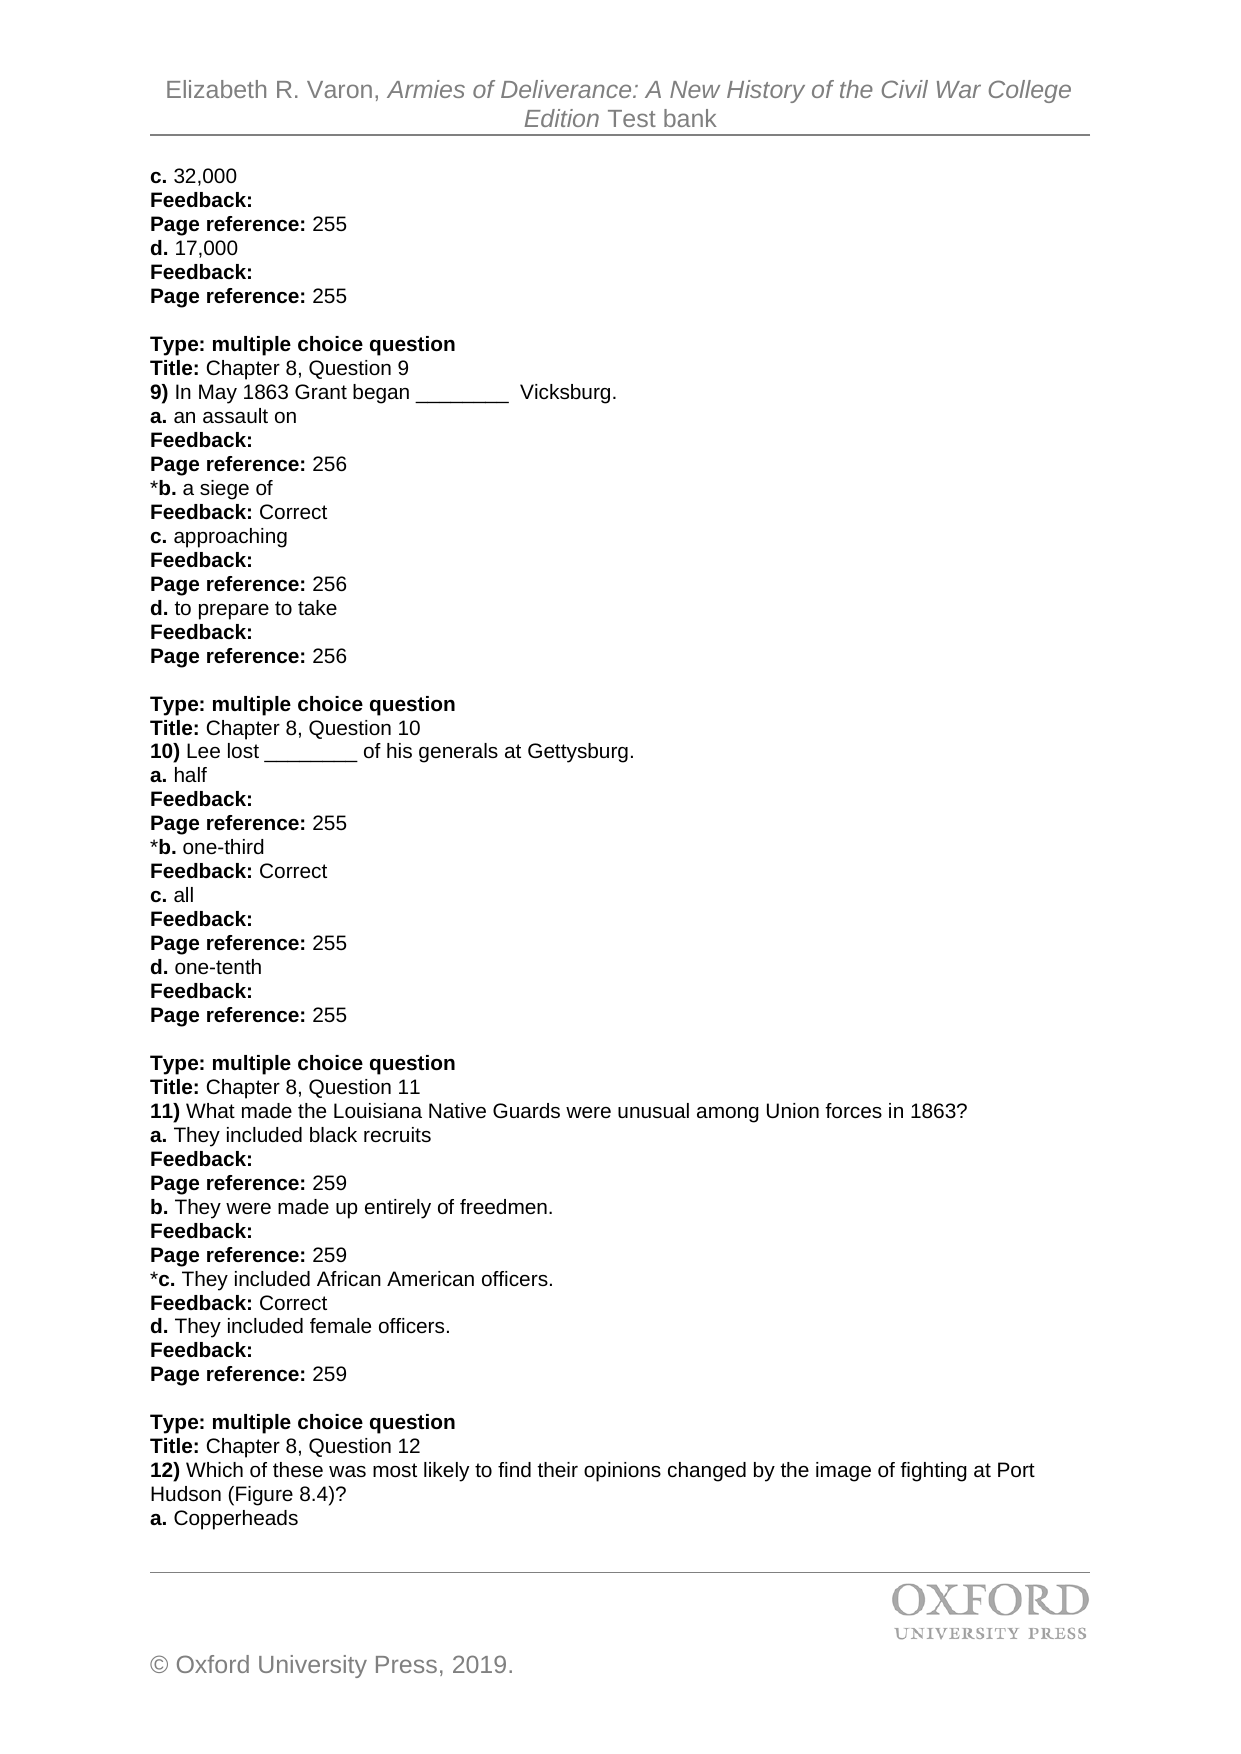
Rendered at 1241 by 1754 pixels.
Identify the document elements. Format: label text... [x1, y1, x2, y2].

text a. They included black recruits [150, 1123, 1090, 1147]
text Type: multiple choice question [150, 332, 1090, 356]
text d. 17,000 [150, 236, 1090, 260]
text c. 32,000 [150, 164, 1090, 188]
text 11) What made the Louisiana Native Guards were unusual among Union forces in 1863? [150, 1099, 1090, 1123]
text 9) In May 1863 Grant began ________ Vicksburg. [150, 380, 1090, 404]
text Type: multiple choice question [150, 1410, 1090, 1434]
text *c. They included African American officers. [150, 1266, 1090, 1290]
text Title: Chapter 8, Question 9 [150, 356, 1090, 380]
text Feedback: Page reference: 255 [150, 979, 1090, 1027]
text Title: Chapter 8, Question 12 [150, 1434, 1090, 1458]
text Feedback: Page reference: 256 [150, 428, 1090, 476]
text Type: multiple choice question [150, 1051, 1090, 1075]
text Title: Chapter 8, Question 11 [150, 1075, 1090, 1099]
text Feedback: Page reference: 255 [150, 907, 1090, 955]
text 12) Which of these was most likely to find their opinions changed by the image of fighting at Port Hudson (Figure 8.4)? [150, 1458, 1090, 1506]
text Feedback: Page reference: 255 [150, 188, 1090, 236]
text d. one-tenth [150, 955, 1090, 979]
text b. They were made up entirely of freedmen. [150, 1194, 1090, 1218]
text a. Copperheads [150, 1506, 1090, 1530]
picture [890, 1575, 1091, 1651]
text Feedback: Correct c. all [150, 859, 1090, 907]
text Feedback: Page reference: 259 [150, 1218, 1090, 1266]
text Title: Chapter 8, Question 10 [150, 715, 1090, 739]
text 10) Lee lost ________ of his generals at Gettysburg. [150, 739, 1090, 763]
text Feedback: Page reference: 259 [150, 1147, 1090, 1194]
text Feedback: Correct c. approaching [150, 500, 1090, 548]
text Feedback: Correct d. They included female officers. [150, 1290, 1090, 1338]
text Type: multiple choice question [150, 691, 1090, 715]
text Feedback: Page reference: 255 [150, 787, 1090, 835]
text Feedback: Page reference: 256 [150, 619, 1090, 667]
text Feedback: Page reference: 259 [150, 1338, 1090, 1386]
text a. an assault on [150, 404, 1090, 428]
text *b. a siege of [150, 476, 1090, 500]
text d. to prepare to take [150, 596, 1090, 619]
text *b. one-third [150, 835, 1090, 859]
text Feedback: Page reference: 255 [150, 260, 1090, 308]
text a. half [150, 763, 1090, 787]
text Feedback: Page reference: 256 [150, 548, 1090, 596]
